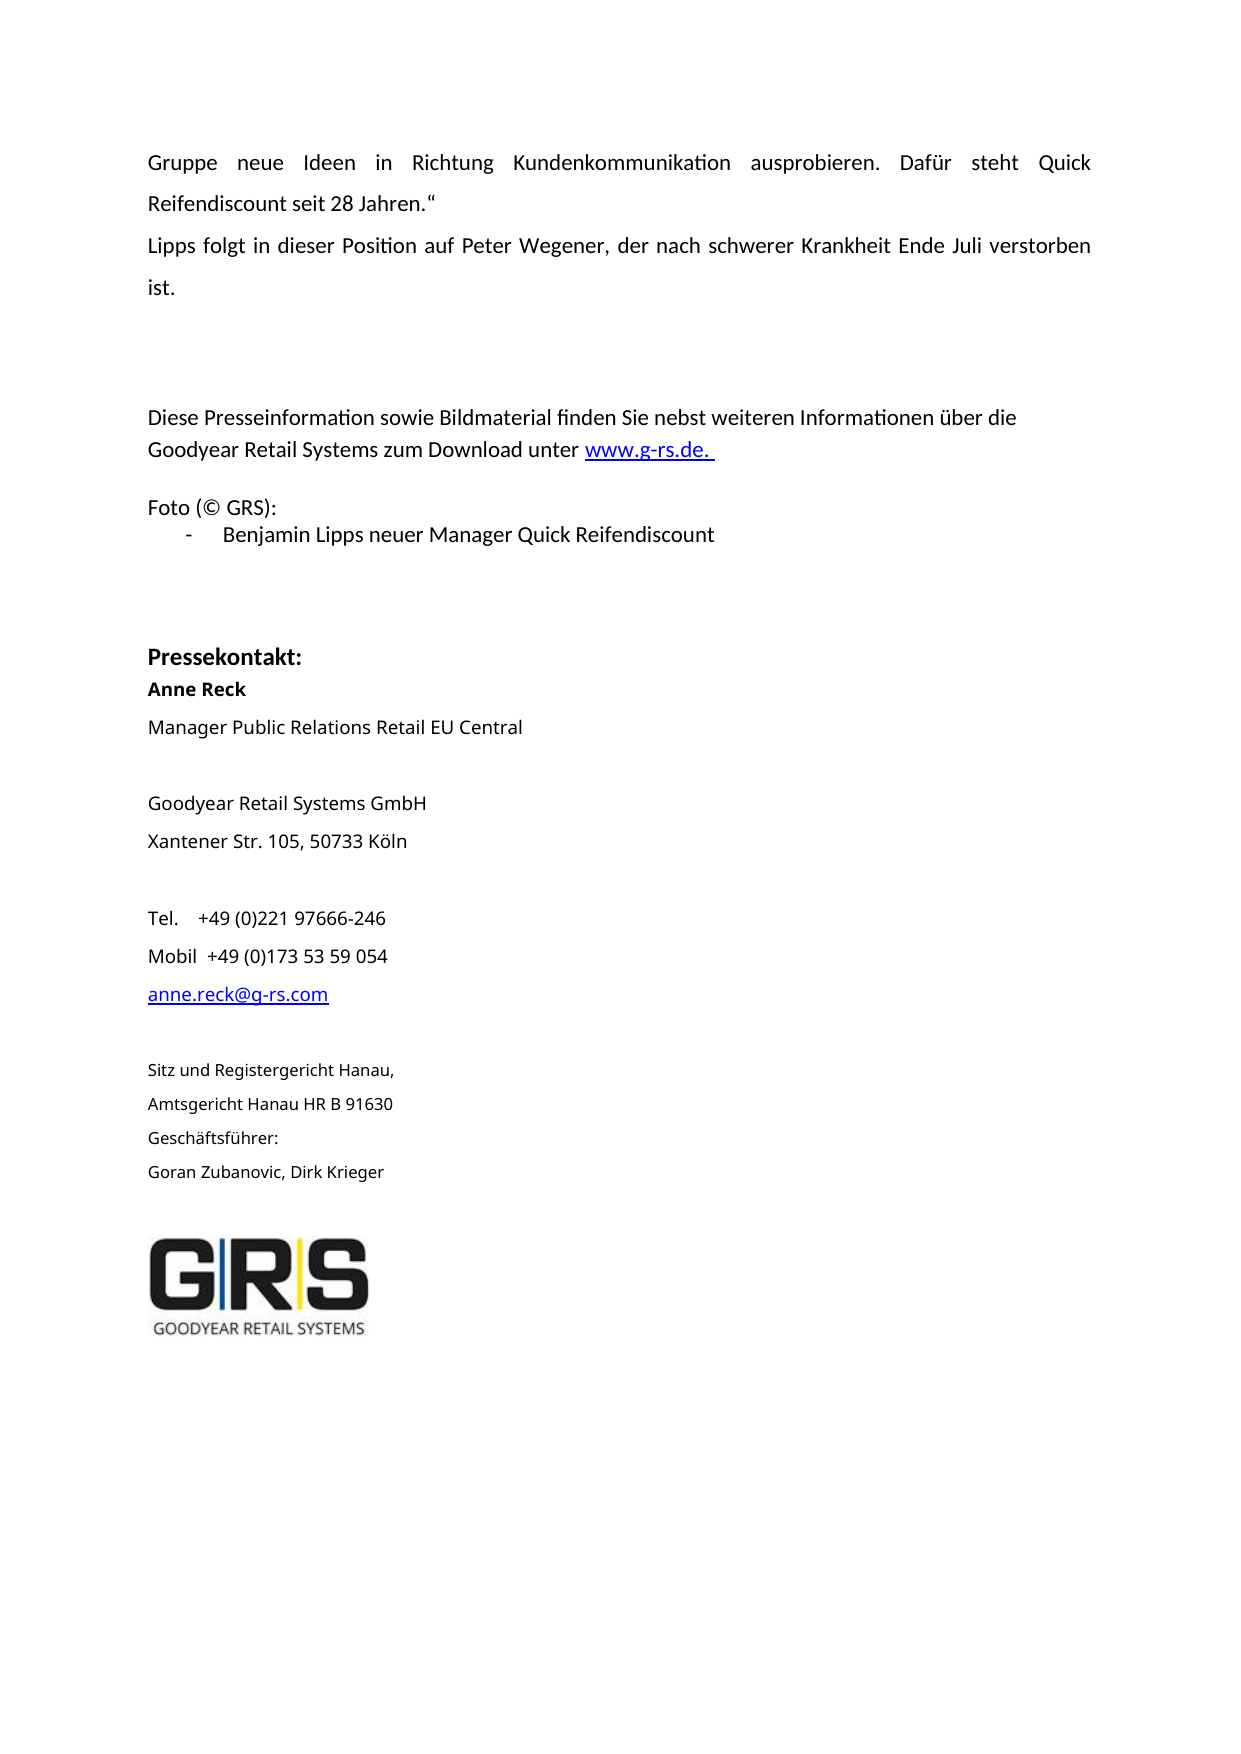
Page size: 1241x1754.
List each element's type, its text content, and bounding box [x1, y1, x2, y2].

text anne.reck@g-rs.com [148, 982, 1093, 1007]
text Pressekontakt: [148, 641, 1093, 671]
text Goodyear Retail Systems GmbH [148, 791, 1093, 816]
text Diese Presseinformation sowie Bildmaterial finden Sie nebst weiteren Informationen über die Goodyear Retail Systems zum Download unter www.g-rs.de. [148, 403, 1093, 463]
picture [147, 1236, 372, 1338]
text Xantener Str. 105, 50733 Köln [148, 829, 1093, 854]
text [148, 148, 1093, 218]
text Goran Zubanovic, Dirk Krieger [148, 1160, 1093, 1183]
text Anne Reck [148, 676, 1093, 701]
text Sitz und Registergericht Hanau, [148, 1058, 1093, 1081]
list Benjamin Lipps neuer Manager Quick Reifendiscount [185, 521, 1093, 549]
text Tel. +49 (0)221 97666-246 [148, 905, 1093, 931]
text Mobil +49 (0)173 53 59 054 [148, 943, 1093, 969]
text Amtsgericht Hanau HR B 91630 Geschäftsführer: [148, 1092, 1093, 1149]
text Foto (© GRS): [148, 493, 1093, 521]
text Lipps folgt in dieser Position auf Peter Wegener, der nach schwerer Krankheit Ende Juli verstorben ist. [148, 232, 1093, 302]
text Manager Public Relations Retail EU Central [148, 714, 1093, 739]
